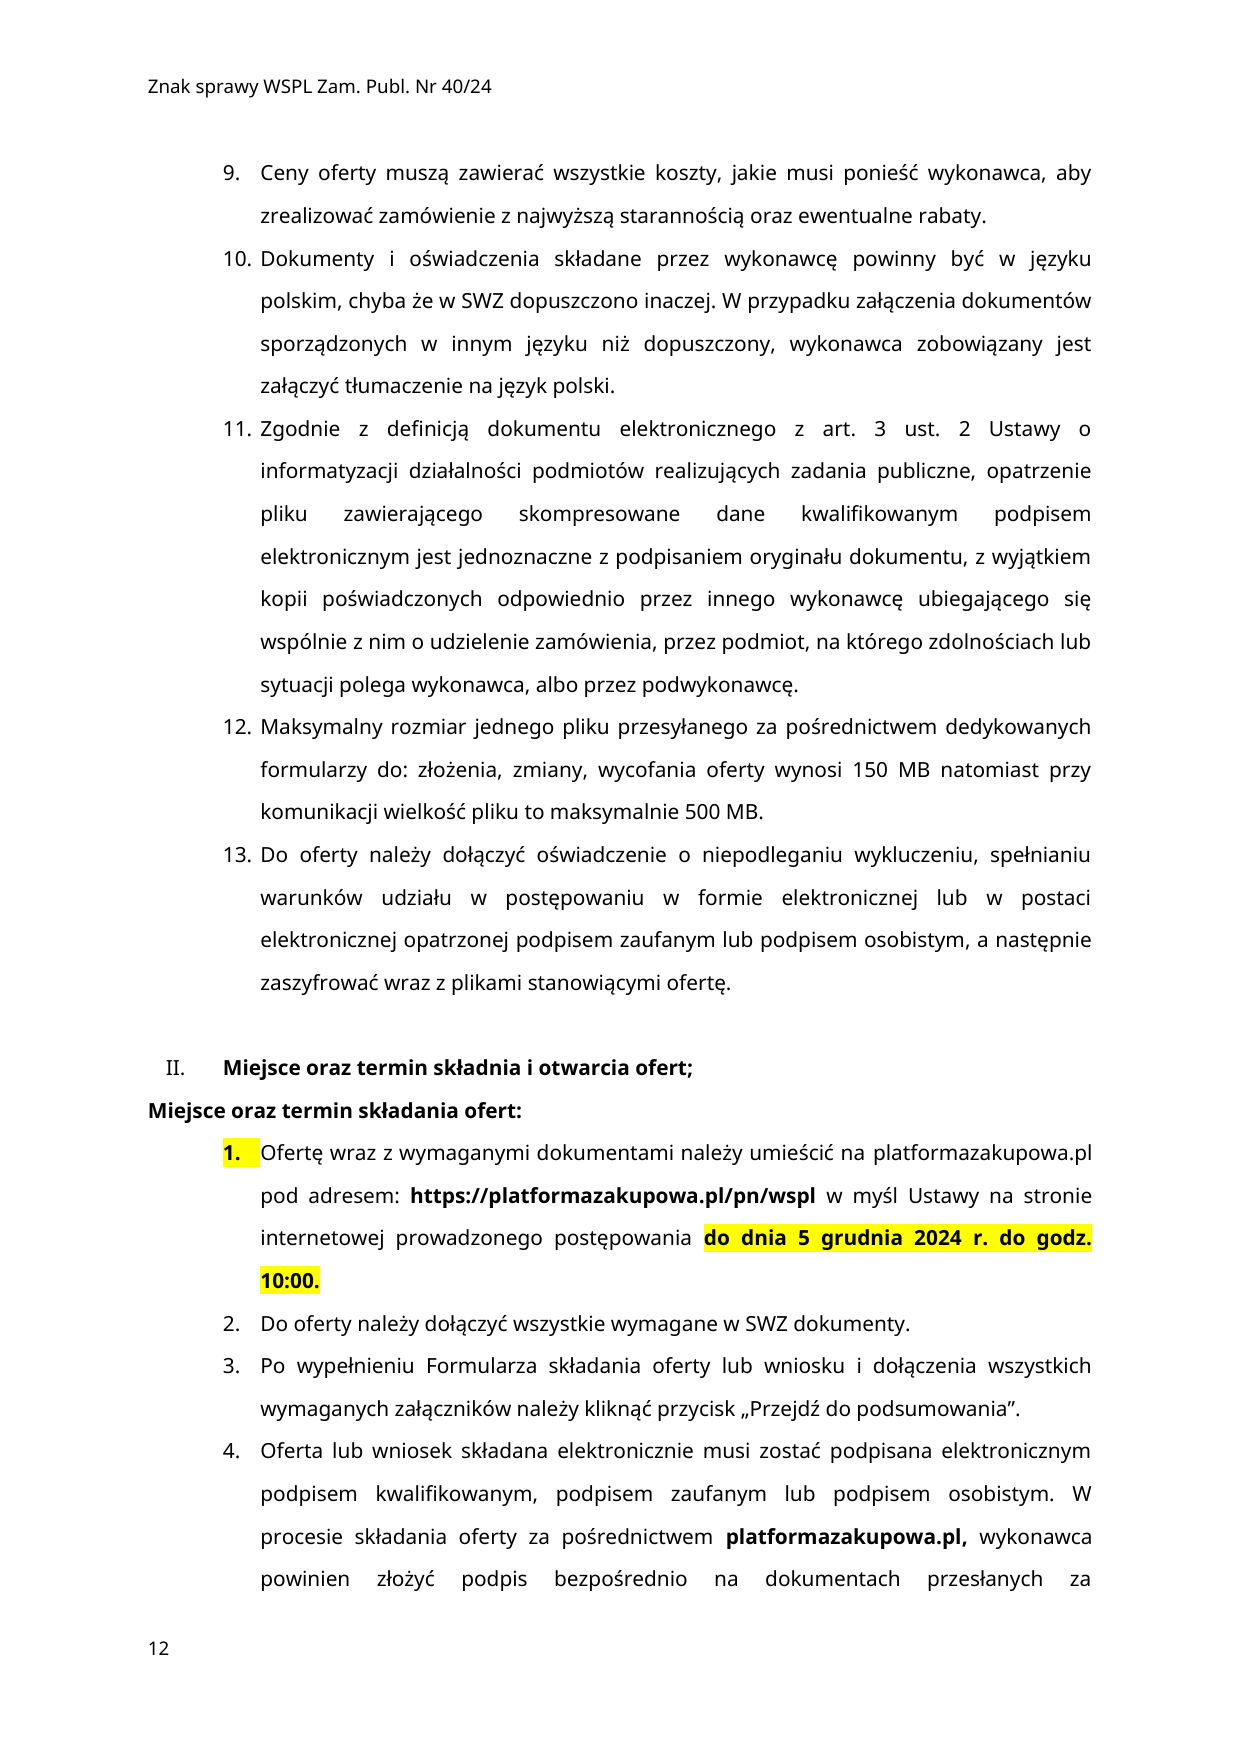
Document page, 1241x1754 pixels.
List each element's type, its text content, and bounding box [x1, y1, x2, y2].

list Dokumenty i oświadczenia składane przez wykonawcę powinny być w języku polskim, chyba że w SWZ dopuszczono inaczej. W przypadku załączenia dokumentów sporządzonych w innym języku niż dopuszczony, wykonawca zobowiązany jest załączyć tłumaczenie na język polski. [223, 244, 1092, 400]
list Po wypełnieniu Formularza składania oferty lub wniosku i dołączenia wszystkich wymaganych załączników należy kliknąć przycisk „Przejdź do podsumowania”. [223, 1351, 1092, 1422]
list Maksymalny rozmiar jednego pliku przesyłanego za pośrednictwem dedykowanych formularzy do: złożenia, zmiany, wycofania oferty wynosi 150 MB natomiast przy komunikacji wielkość pliku to maksymalnie 500 MB. [223, 712, 1092, 826]
list Zgodnie z definicją dokumentu elektronicznego z art. 3 ust. 2 Ustawy o informatyzacji działalności podmiotów realizujących zadania publiczne, opatrzenie pliku zawierającego skompresowane dane kwalifikowanym podpisem elektronicznym jest jednoznaczne z podpisaniem oryginału dokumentu, z wyjątkiem kopii poświadczonych odpowiednio przez innego wykonawcę ubiegającego się wspólnie z nim o udzielenie zamówienia, przez podmiot, na którego zdolnościach lub sytuacji polega wykonawca, albo przez podwykonawcę. [223, 414, 1092, 698]
text Miejsce oraz termin składania ofert: [148, 1096, 1092, 1124]
list Ceny oferty muszą zawierać wszystkie koszty, jakie musi ponieść wykonawca, aby zrealizować zamówienie z najwyższą starannością oraz ewentualne rabaty. [223, 158, 1092, 229]
list Do oferty należy dołączyć oświadczenie o niepodleganiu wykluczeniu, spełnianiu warunków udziału w postępowaniu w formie elektronicznej lub w postaci elektronicznej opatrzonej podpisem zaufanym lub podpisem osobistym, a następnie zaszyfrować wraz z plikami stanowiącymi ofertę. [223, 840, 1092, 996]
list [223, 1437, 1092, 1593]
list Ofertę wraz z wymaganymi dokumentami należy umieścić na platformazakupowa.pl pod adresem: https://platformazakupowa.pl/pn/wspl w myśl Ustawy na stronie internetowej prowadzonego postępowania do dnia 5 grudnia 2024 r. do godz. 10:00. [223, 1138, 1092, 1294]
list Do oferty należy dołączyć wszystkie wymagane w SWZ dokumenty. [223, 1309, 1092, 1337]
list Miejsce oraz termin składnia i otwarcia ofert; [185, 1053, 1092, 1082]
